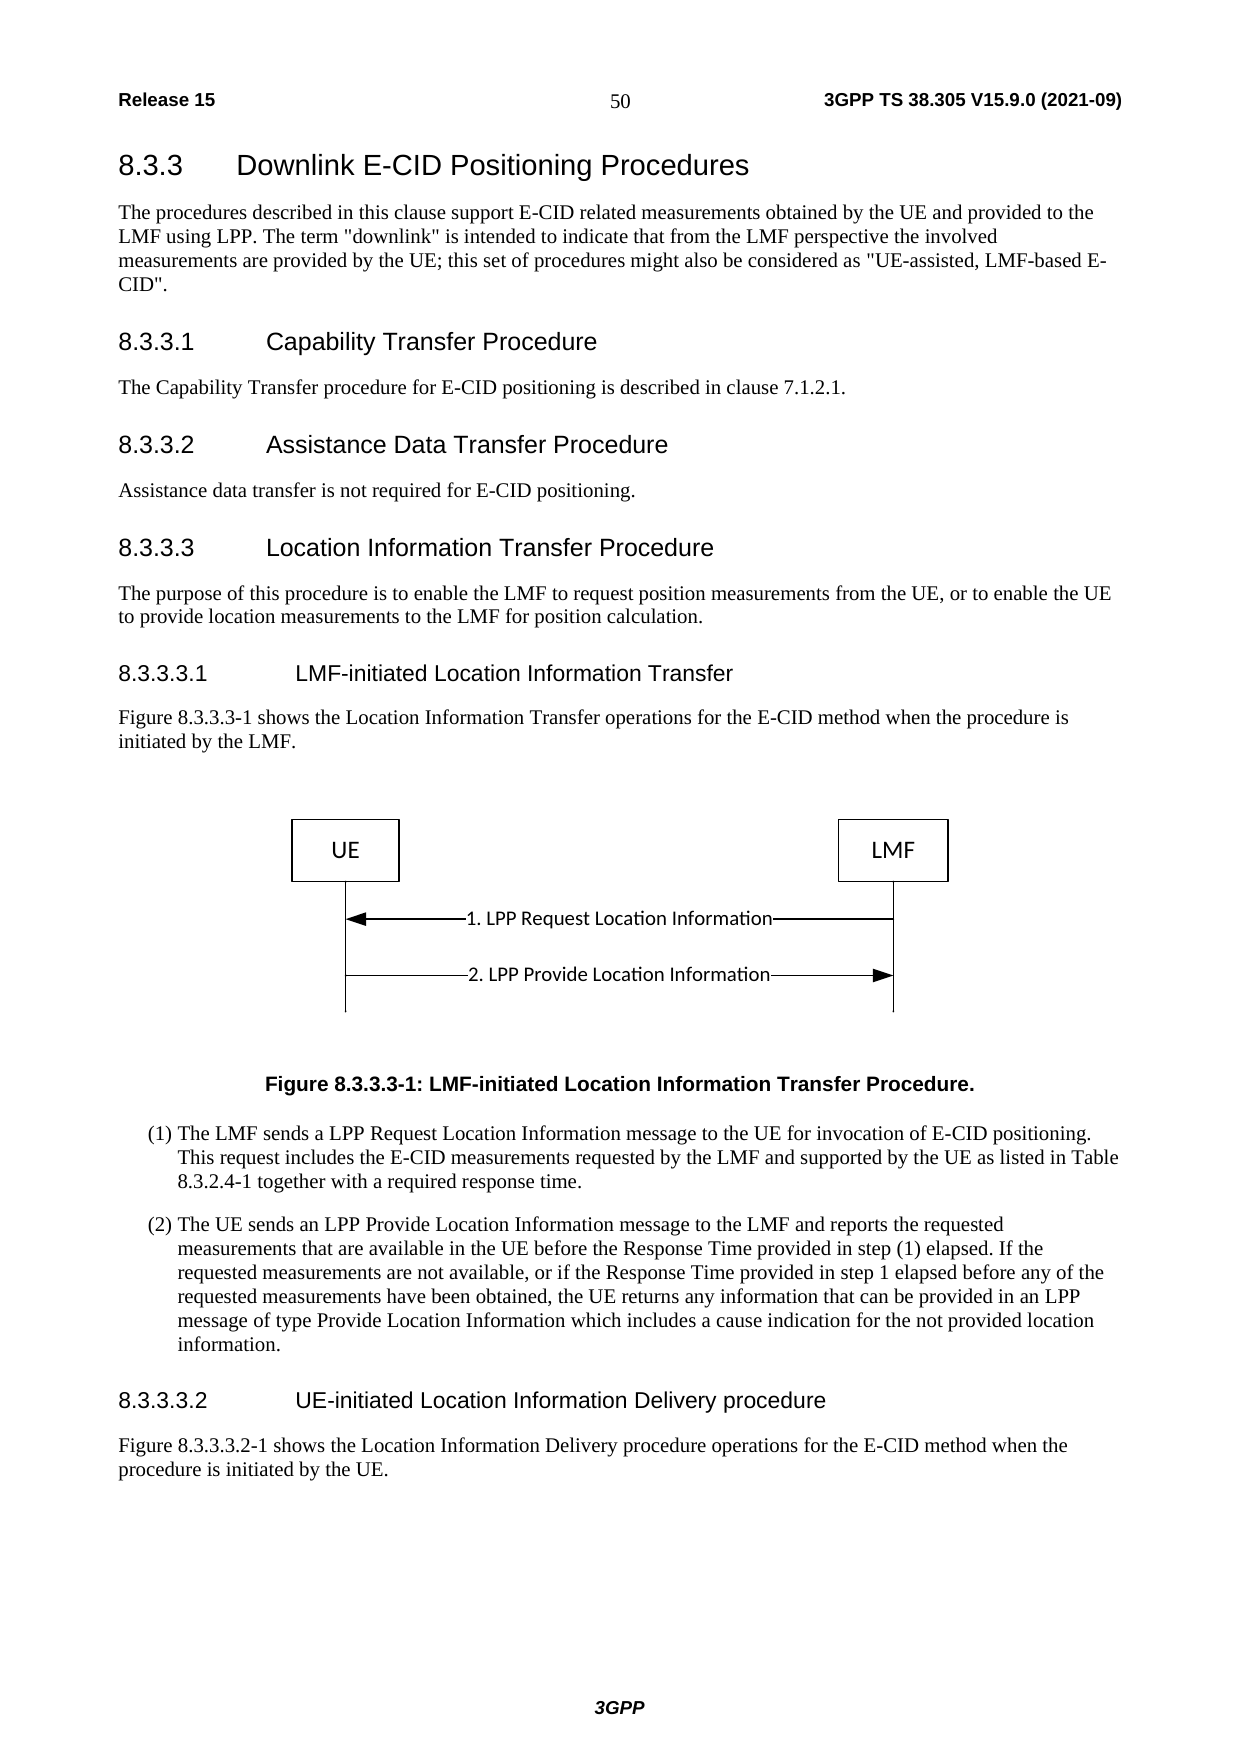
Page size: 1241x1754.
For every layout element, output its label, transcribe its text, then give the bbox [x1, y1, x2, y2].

subtitle 8.3.3 Downlink E-CID Positioning Procedures [118, 147, 1122, 181]
subtitle 8.3.3.1 Capability Transfer Procedure [118, 327, 1122, 356]
subtitle 8.3.3.2 Assistance Data Transfer Procedure [118, 430, 1122, 459]
subtitle 8.3.3.3.2 UE-initiated Location Information Delivery procedure [118, 1387, 1122, 1414]
text The procedures described in this clause support E-CID related measurements obtained by the UE and provided to the LMF using LPP. The term "downlink" is intended to indicate that from the LMF perspective the involved measurements are provided by the UE; this set of procedures might also be considered as "UE-assisted, LMF-based E-CID". [118, 200, 1122, 296]
text The Capability Transfer procedure for E-CID positioning is described in clause 7.1.2.1. [118, 375, 1122, 399]
text (2) The UE sends an LPP Provide Location Information message to the LMF and reports the requested measurements that are available in the UE before the Response Time provided in step (1) elapsed. If the requested measurements are not available, or if the Response Time provided in step 1 elapsed before any of the requested measurements have been obtained, the UE returns any information that can be provided in an LPP message of type Provide Location Information which includes a cause indication for the not provided location information. [148, 1212, 1122, 1356]
text Figure 8.3.3.3-1 shows the Location Information Transfer operations for the E-CID method when the procedure is initiated by the LMF. [118, 705, 1122, 753]
subtitle 8.3.3.3.1 LMF-initiated Location Information Transfer [118, 660, 1122, 686]
text (1) The LMF sends a LPP Request Location Information message to the UE for invocation of E-CID positioning. This request includes the E-CID measurements requested by the LMF and supported by the UE as listed in Table 8.3.2.4-1 together with a required response time. [148, 1121, 1122, 1193]
text Assistance data transfer is not required for E-CID positioning. [118, 478, 1122, 502]
subtitle 8.3.3.3 Location Information Transfer Procedure [118, 533, 1122, 562]
text Figure 8.3.3.3-1: LMF-initiated Location Information Transfer Procedure. [118, 1072, 1122, 1096]
text Figure 8.3.3.3.2-1 shows the Location Information Delivery procedure operations for the E-CID method when the procedure is initiated by the UE. [118, 1432, 1122, 1481]
text The purpose of this procedure is to enable the LMF to request position measurements from the UE, or to enable the UE to provide location measurements to the LMF for position calculation. [118, 580, 1122, 628]
